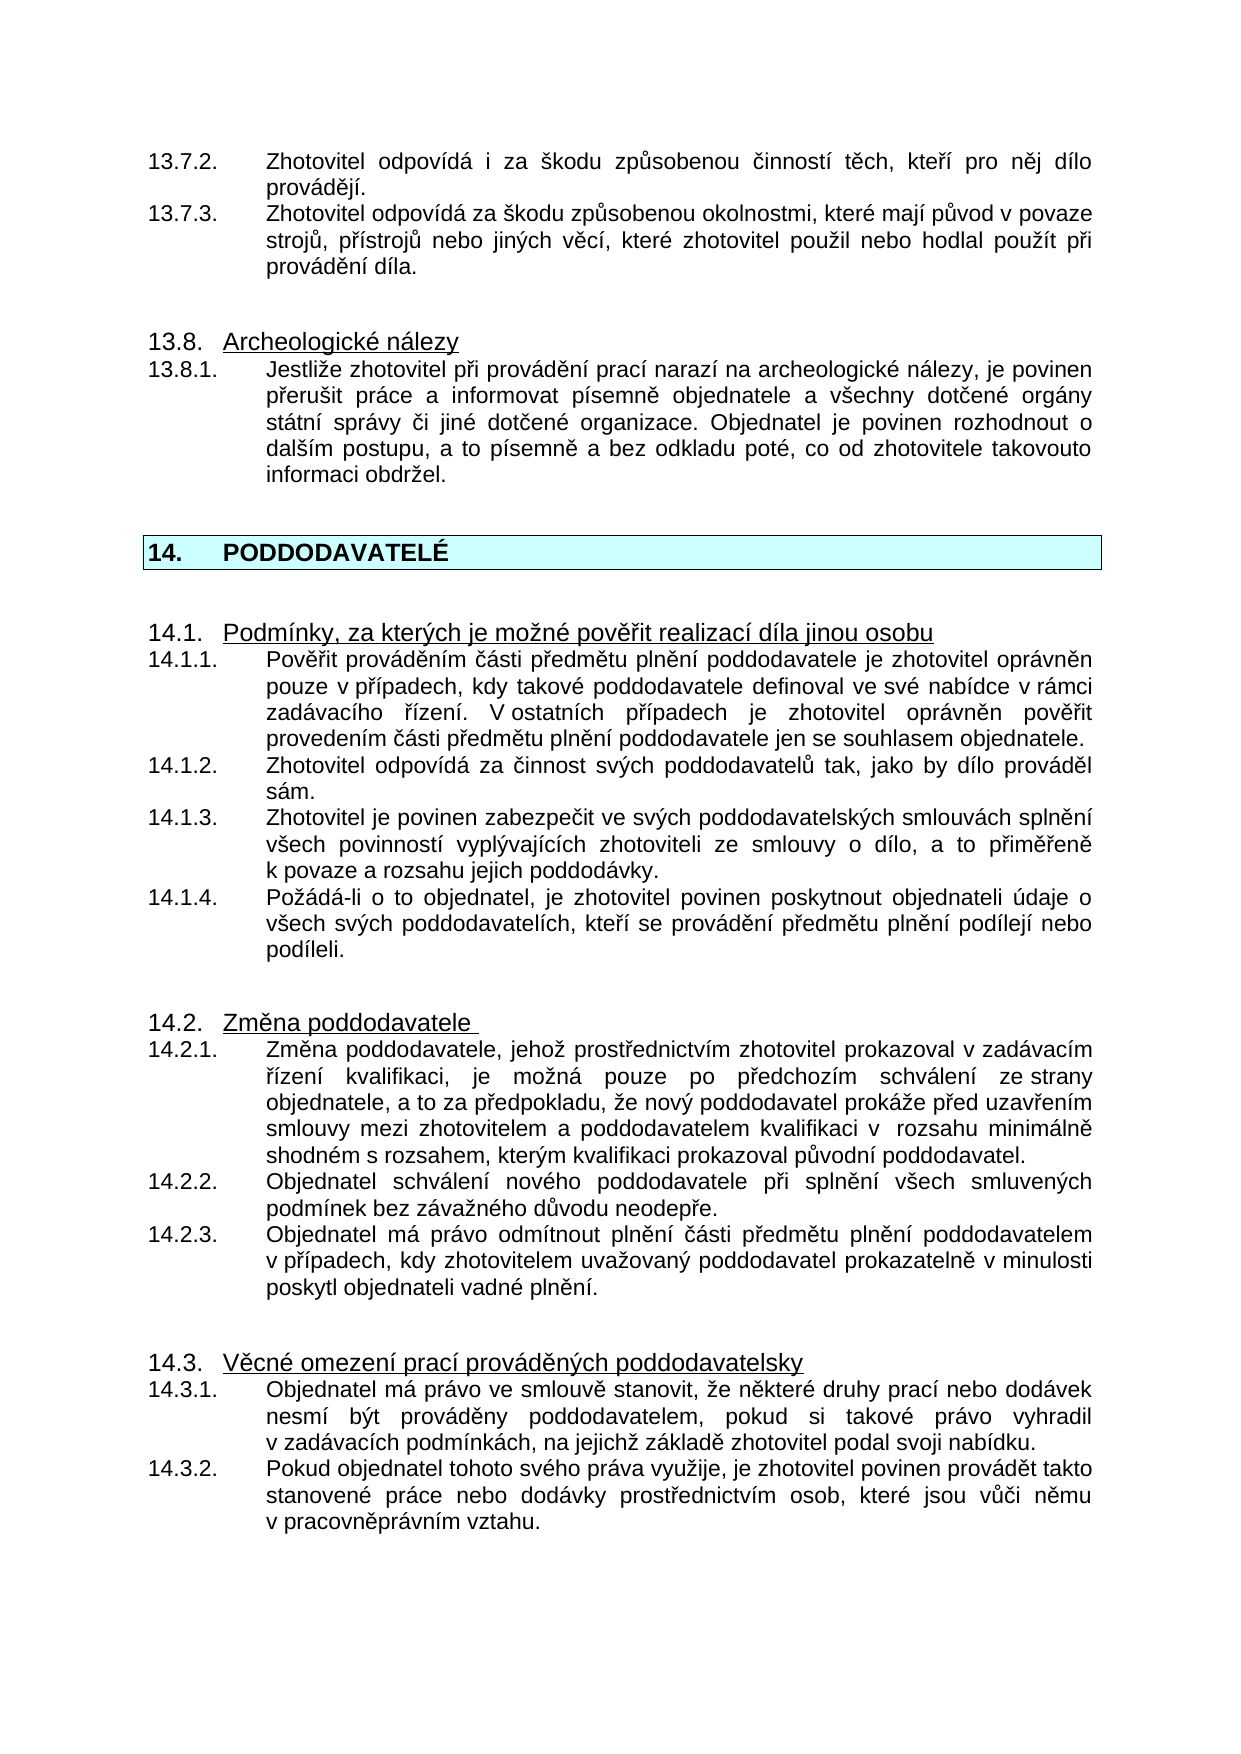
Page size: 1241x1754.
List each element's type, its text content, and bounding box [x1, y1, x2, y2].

list Požádá-li o to objednatel, je zhotovitel povinen poskytnout objednateli údaje o všech svých poddodavatelích, kteří se provádění předmětu plnění podílejí nebo podíleli. [148, 883, 1093, 962]
list Zhotovitel odpovídá i za škodu způsobenou činností těch, kteří pro něj dílo provádějí. [148, 148, 1093, 200]
list Jestliže zhotovitel při provádění prací narazí na archeologické nálezy, je povinen přerušit práce a informovat písemně objednatele a všechny dotčené orgány státní správy či jiné dotčené organizace. Objednatel je povinen rozhodnout o dalším postupu, a to písemně a bez odkladu poté, co od zhotovitele takovouto informaci obdržel. [148, 356, 1093, 488]
list Změna poddodavatele, jehož prostřednictvím zhotovitel prokazoval v zadávacím řízení kvalifikaci, je možná pouze po předchozím schválení ze strany objednatele, a to za předpokladu, že nový poddodavatel prokáže před uzavřením smlouvy mezi zhotovitelem a poddodavatelem kvalifikaci v rozsahu minimálně shodném s rozsahem, kterým kvalifikaci prokazoval původní poddodavatel. [148, 1036, 1093, 1168]
list Pokud objednatel tohoto svého práva využije, je zhotovitel povinen provádět takto stanovené práce nebo dodávky prostřednictvím osob, které jsou vůči němu v pracovněprávním vztahu. [148, 1455, 1093, 1534]
list Objednatel schválení nového poddodavatele při splnění všech smluvených podmínek bez závažného důvodu neodepře. [148, 1168, 1093, 1221]
list Věcné omezení prací prováděných poddodavatelsky [148, 1348, 1093, 1376]
list Změna poddodavatele [148, 1008, 1093, 1036]
list Zhotovitel odpovídá za škodu způsobenou okolnostmi, které mají původ v povaze strojů, přístrojů nebo jiných věcí, které zhotovitel použil nebo hodlal použít při provádění díla. [148, 200, 1093, 279]
list Zhotovitel je povinen zabezpečit ve svých poddodavatelských smlouvách splnění všech povinností vyplývajících zhotoviteli ze smlouvy o dílo, a to přiměřeně k povaze a rozsahu jejich poddodávky. [148, 804, 1093, 883]
list Podmínky, za kterých je možné pověřit realizací díla jinou osobu [148, 617, 1093, 646]
list Pověřit prováděním části předmětu plnění poddodavatele je zhotovitel oprávněn pouze v případech, kdy takové poddodavatele definoval ve své nabídce v rámci zadávacího řízení. V ostatních případech je zhotovitel oprávněn pověřit provedením části předmětu plnění poddodavatele jen se souhlasem objednatele. [148, 646, 1093, 752]
list Archeologické nálezy [148, 327, 1093, 356]
list Objednatel má právo odmítnout plnění části předmětu plnění poddodavatelem v případech, kdy zhotovitelem uvažovaný poddodavatel prokazatelně v minulosti poskytl objednateli vadné plnění. [148, 1221, 1093, 1300]
list Objednatel má právo ve smlouvě stanovit, že některé druhy prací nebo dodávek nesmí být prováděny poddodavatelem, pokud si takové právo vyhradil v zadávacích podmínkách, na jejichž základě zhotovitel podal svoji nabídku. [148, 1376, 1093, 1455]
list Zhotovitel odpovídá za činnost svých poddodavatelů tak, jako by dílo prováděl sám. [148, 752, 1093, 804]
text Poddodavatelé [144, 536, 1101, 569]
